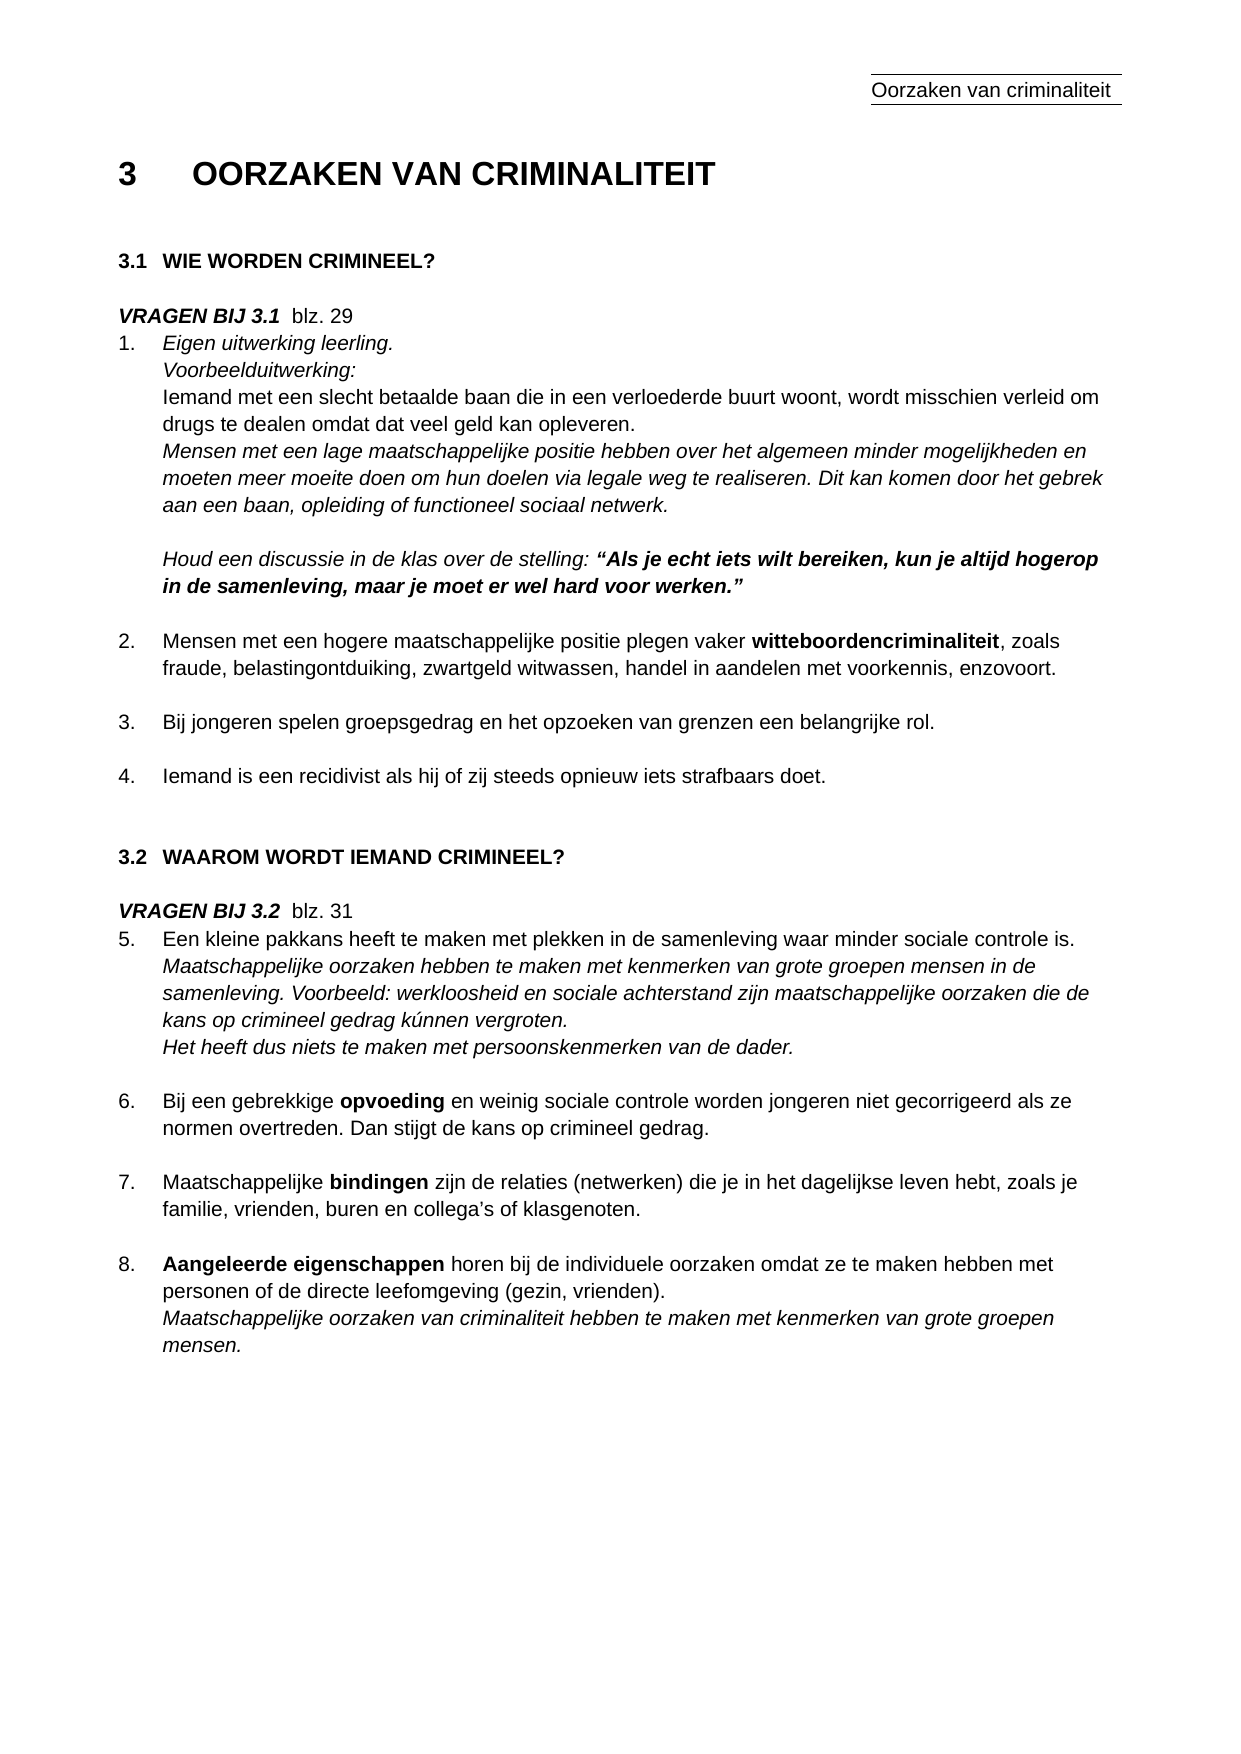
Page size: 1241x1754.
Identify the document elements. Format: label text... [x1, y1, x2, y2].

text Iemand met een slecht betaalde baan die in een verloederde buurt woont, wordt misschien verleid om drugs te dealen omdat dat veel geld kan opleveren. [162, 382, 1122, 436]
text 5. Een kleine pakkans heeft te maken met plekken in de samenleving waar minder sociale controle is. [118, 923, 1122, 950]
text 8. Aangeleerde eigenschappen horen bij de individuele oorzaken omdat ze te maken hebben met personen of de directe leefomgeving (gezin, vrienden). [118, 1248, 1122, 1302]
text 6. Bij een gebrekkige opvoeding en weinig sociale controle worden jongeren niet gecorrigeerd als ze normen overtreden. Dan stijgt de kans op crimineel gedrag. [118, 1086, 1122, 1140]
text VRAGEN BIJ 3.2 blz. 31 [118, 896, 1122, 923]
subtitle 3 Oorzaken van criminaliteit [118, 153, 1122, 192]
text Maatschappelijke oorzaken van criminaliteit hebben te maken met kenmerken van grote groepen mensen. [162, 1302, 1122, 1357]
text Mensen met een lage maatschappelijke positie hebben over het algemeen minder mogelijkheden en moeten meer moeite doen om hun doelen via legale weg te realiseren. Dit kan komen door het gebrek aan een baan, opleiding of functioneel sociaal netwerk. [162, 436, 1122, 517]
text 7. Maatschappelijke bindingen zijn de relaties (netwerken) die je in het dagelijkse leven hebt, zoals je familie, vrienden, buren en collega’s of klasgenoten. [118, 1167, 1122, 1221]
text 2. Mensen met een hogere maatschappelijke positie plegen vaker witteboordencriminaliteit, zoals fraude, belastingontduiking, zwartgeld witwassen, handel in aandelen met voorkennis, enzovoort. [118, 625, 1122, 679]
text 3. Bij jongeren spelen groepsgedrag en het opzoeken van grenzen een belangrijke rol. [118, 707, 1122, 734]
text 3.2 WAAROM WORDT IEMAND CRIMINEEL? [118, 842, 1122, 869]
text Houd een discussie in de klas over de stelling: “Als je echt iets wilt bereiken, kun je altijd hogerop in de samenleving, maar je moet er wel hard voor werken.” [162, 544, 1122, 598]
text 3.1 WIE WORDEN CRIMINEEL? [118, 246, 1122, 273]
text Het heeft dus niets te maken met persoonskenmerken van de dader. [162, 1032, 1122, 1059]
text VRAGEN BIJ 3.1 blz. 29 [118, 300, 1122, 327]
text Voorbeelduitwerking: [162, 354, 1122, 382]
text 1. Eigen uitwerking leerling. [118, 327, 1122, 354]
text 4. Iemand is een recidivist als hij of zij steeds opnieuw iets strafbaars doet. [118, 761, 1122, 788]
text Maatschappelijke oorzaken hebben te maken met kenmerken van grote groepen mensen in de samenleving. Voorbeeld: werkloosheid en sociale achterstand zijn maatschappelijke oorzaken die de kans op crimineel gedrag kúnnen vergroten. [162, 950, 1122, 1032]
